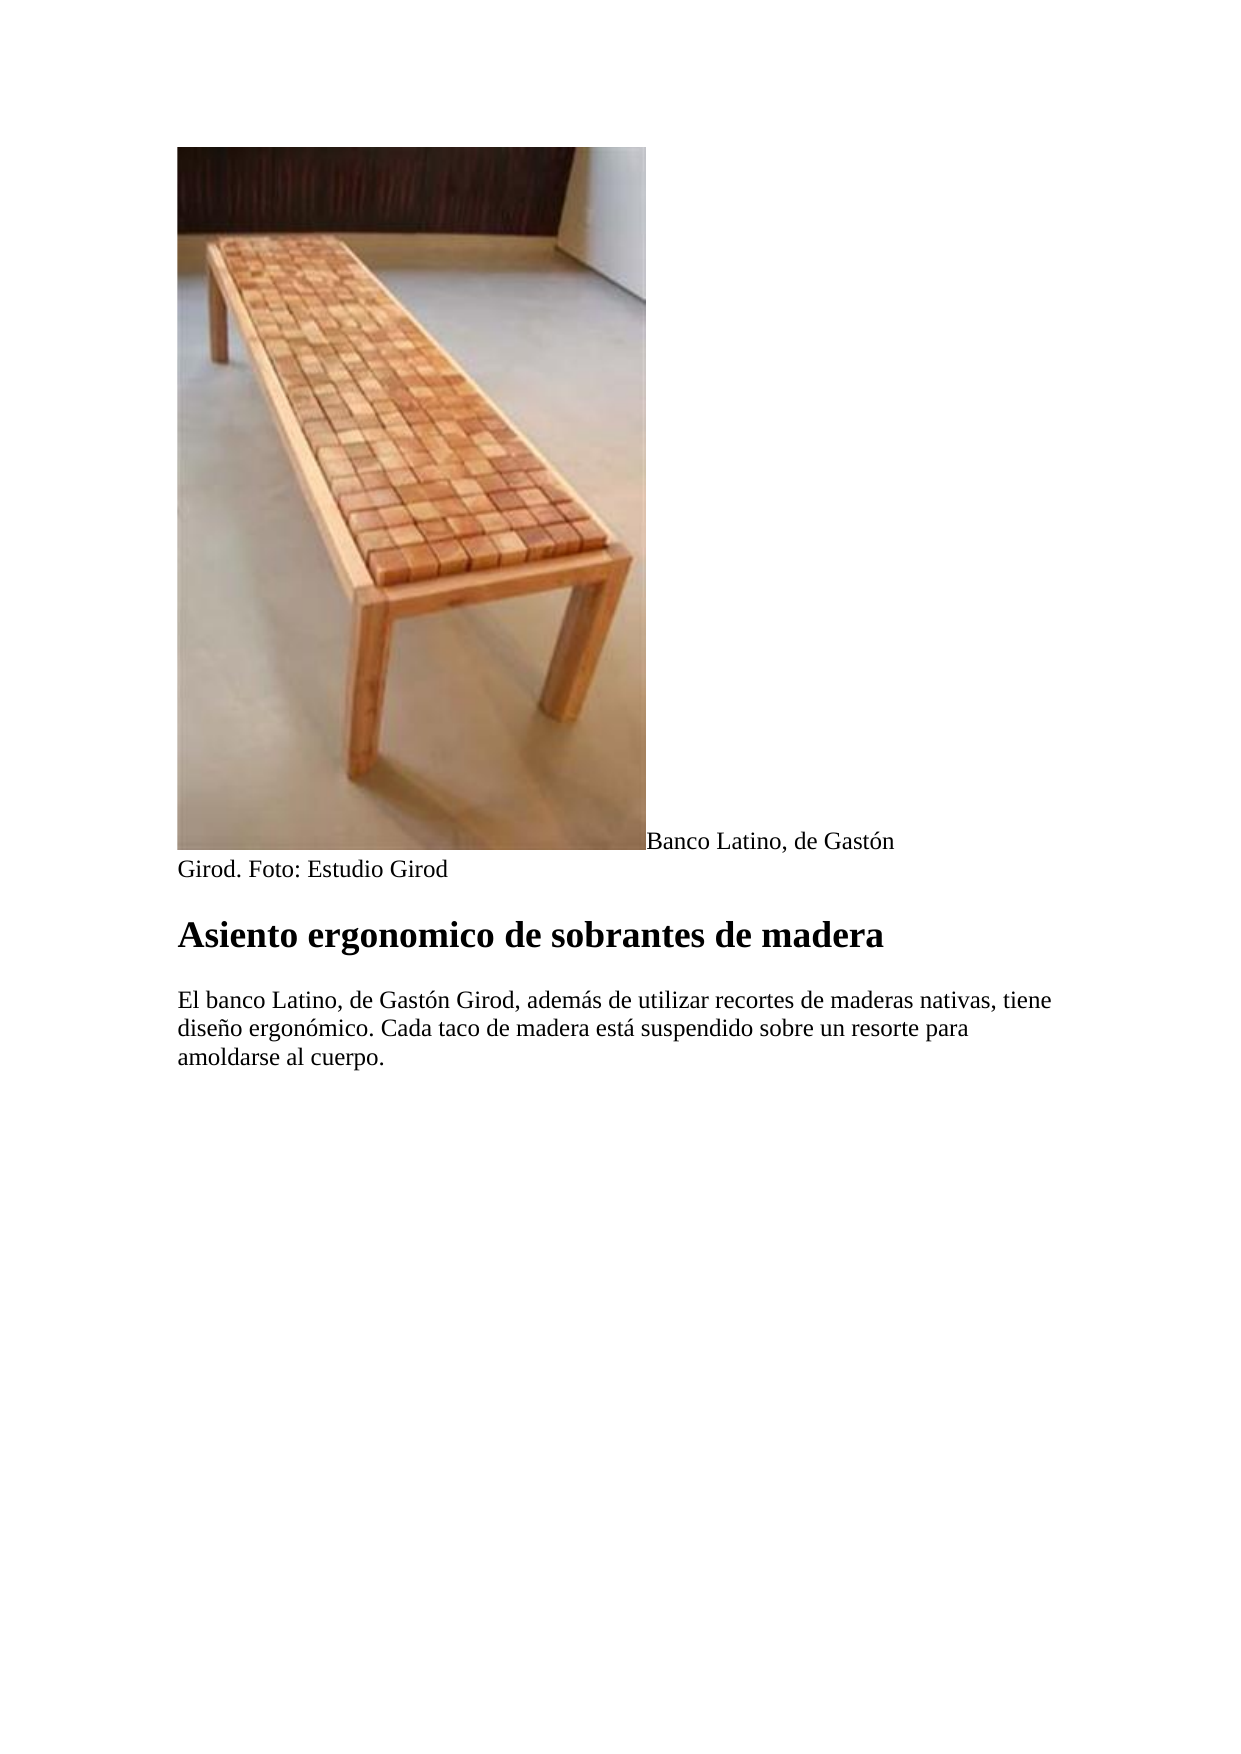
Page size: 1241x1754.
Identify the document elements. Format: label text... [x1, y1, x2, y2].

text El banco Latino, de Gastón Girod, además de utilizar recortes de maderas nativas, tiene diseño ergonómico. Cada taco de madera está suspendido sobre un resorte para amoldarse al cuerpo. [177, 985, 1063, 1071]
text Asiento ergonomico de sobrantes de madera [177, 912, 1063, 956]
picture [177, 147, 646, 850]
